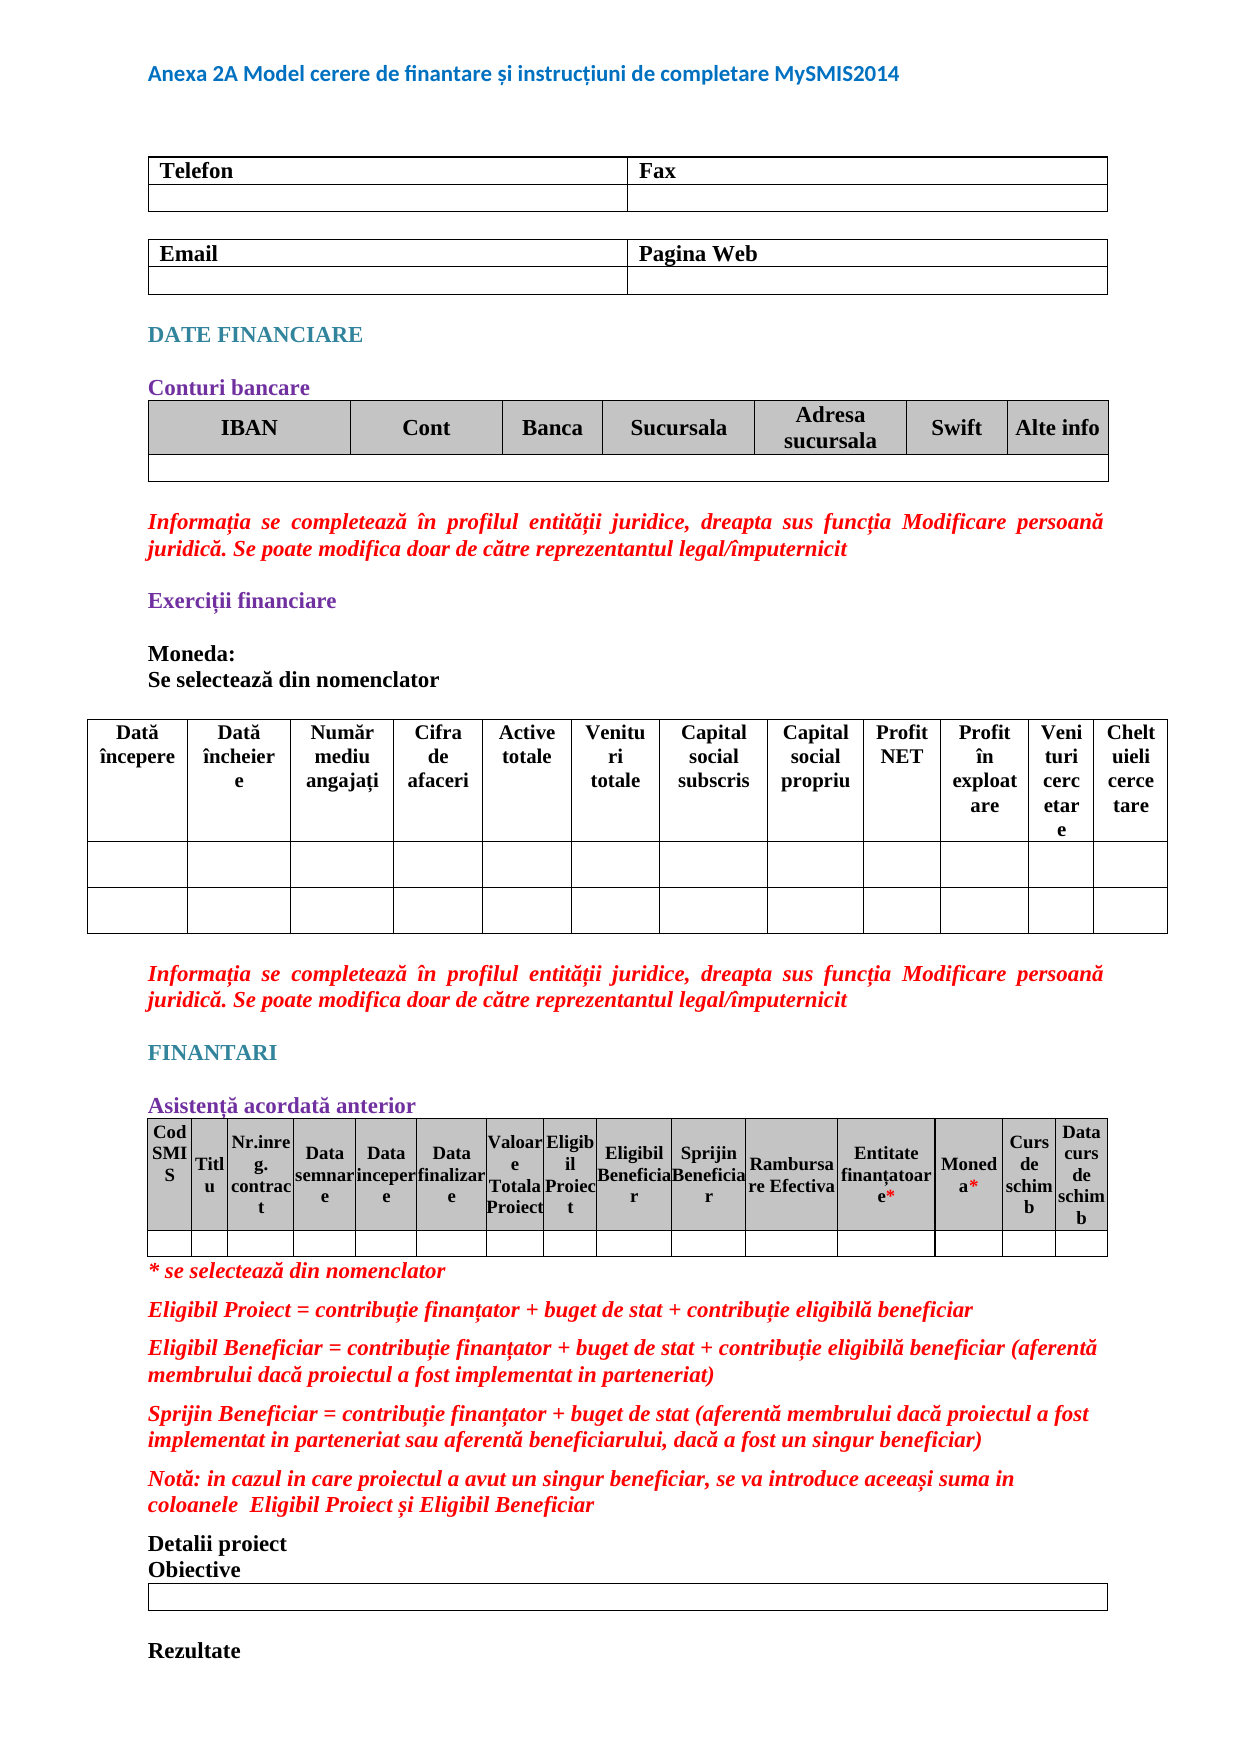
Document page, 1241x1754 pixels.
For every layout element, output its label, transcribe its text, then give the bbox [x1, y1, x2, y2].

table_header Dată încheiere [188, 720, 290, 841]
text Sprijin Beneficiar = contribuție finanțator + buget de stat (aferentă membrului dacă proiectul a fost implementat in parteneriat sau aferentă beneficiarului, dacă a fost un singur beneficiar) [148, 1400, 1107, 1452]
table_header Rambursare Efectiva [746, 1119, 837, 1230]
table_header Data finalizare [417, 1119, 486, 1230]
table_header Sucursala [603, 401, 754, 454]
table_cell [394, 842, 482, 887]
table_cell [1029, 842, 1093, 887]
text * se selectează din nomenclator [148, 1257, 1107, 1283]
table_cell [628, 185, 1107, 211]
table_cell [417, 1231, 486, 1256]
table_cell [941, 842, 1028, 887]
table_cell [487, 1231, 543, 1256]
table_cell [597, 1231, 671, 1256]
text Obiective [148, 1556, 1107, 1583]
table_header Cheltuieli cercetare [1094, 720, 1167, 841]
table_cell [936, 1231, 1002, 1256]
table_header IBAN [149, 401, 350, 454]
table_header Data curs de schimb [1056, 1119, 1107, 1230]
table_header [149, 1584, 1107, 1610]
table_header Capital social subscris [660, 720, 767, 841]
table_header Nr.inreg. contract [228, 1119, 293, 1230]
table_header Capital social propriu [768, 720, 863, 841]
table_cell [1094, 842, 1167, 887]
table_cell [192, 1231, 227, 1256]
table_header Telefon [149, 158, 627, 184]
text Rezultate [148, 1638, 1107, 1664]
text Detalii proiect [148, 1530, 1107, 1556]
table_header Data incepere [356, 1119, 416, 1230]
table_header Venituri totale [572, 720, 659, 841]
table_header Curs de schimb [1003, 1119, 1055, 1230]
table_header Profit în exploatare [941, 720, 1028, 841]
table_cell [294, 1231, 355, 1256]
table_header Email [149, 240, 627, 266]
table_header Adresa sucursala [755, 401, 906, 454]
table_header Fax [628, 158, 1107, 184]
table_header Data semnare [294, 1119, 355, 1230]
text Exerciții financiare [148, 587, 1107, 614]
table_cell [768, 888, 863, 932]
table_cell [291, 842, 393, 887]
text Asistență acordată anterior [148, 1092, 1107, 1118]
table_header Banca [503, 401, 602, 454]
text DATE FINANCIARE [148, 321, 1107, 347]
table_header Alte info [1008, 401, 1108, 454]
table_cell [544, 1231, 596, 1256]
table_cell [188, 888, 290, 932]
table_cell [572, 888, 659, 932]
table_header Cont [351, 401, 502, 454]
table_cell [88, 888, 187, 932]
table_cell [394, 888, 482, 932]
text Notă: in cazul in care proiectul a avut un singur beneficiar, se va introduce aceeași suma in coloanele Eligibil Proiect și Eligibil Beneficiar [148, 1465, 1107, 1518]
text Moneda: [148, 640, 1107, 667]
table_header Eligibil Proiect [544, 1119, 596, 1230]
table_cell [864, 842, 940, 887]
table_header Dată începere [88, 720, 187, 841]
text Eligibil Proiect = contribuție finanțator + buget de stat + contribuție eligibilă beneficiar [148, 1296, 1107, 1322]
table_header Cifra de afaceri [394, 720, 482, 841]
table_header Cod SMIS [148, 1119, 191, 1230]
table_cell [1029, 888, 1093, 932]
table_cell [356, 1231, 416, 1256]
table_header Entitate finanțatoare* [838, 1119, 934, 1230]
table_header Eligibil Beneficiar [597, 1119, 671, 1230]
table_cell [941, 888, 1028, 932]
table_cell [660, 842, 767, 887]
table_header Sprijin Beneficiar [672, 1119, 745, 1230]
table_cell [1094, 888, 1167, 932]
table_cell [149, 267, 627, 293]
table_cell [572, 842, 659, 887]
text FINANTARI [148, 1039, 1107, 1065]
table_cell [483, 842, 571, 887]
table_cell [149, 185, 627, 211]
table_header Pagina Web [628, 240, 1107, 266]
table_cell [291, 888, 393, 932]
table_cell [628, 267, 1107, 293]
table_header Profit NET [864, 720, 940, 841]
table_cell [864, 888, 940, 932]
text Eligibil Beneficiar = contribuție finanțator + buget de stat + contribuție eligibilă beneficiar (aferentă membrului dacă proiectul a fost implementat in parteneriat) [148, 1334, 1107, 1387]
table_header Titlu [192, 1119, 227, 1230]
text Informația se completează în profilul entității juridice, dreapta sus funcția Modificare persoană juridică. Se poate modifica doar de către reprezentantul legal/împuternicit [148, 960, 1107, 1013]
text Conturi bancare [148, 373, 1107, 400]
table_header Swift [907, 401, 1007, 454]
table_cell [768, 842, 863, 887]
text Informația se completează în profilul entității juridice, dreapta sus funcția Modificare persoană juridică. Se poate modifica doar de către reprezentantul legal/împuternicit [148, 508, 1107, 561]
table_cell [838, 1231, 934, 1256]
table_cell [188, 842, 290, 887]
table_cell [672, 1231, 745, 1256]
table_cell [1003, 1231, 1055, 1256]
table_header Venituri cercetare [1029, 720, 1093, 841]
table_cell [148, 1231, 191, 1256]
table_cell [1056, 1231, 1107, 1256]
table_cell [228, 1231, 293, 1256]
table_cell [149, 455, 1108, 481]
table_cell [746, 1231, 837, 1256]
text Se selectează din nomenclator [148, 667, 1107, 693]
table_header Moneda* [936, 1119, 1002, 1230]
table_header Număr mediu angajați [291, 720, 393, 841]
table_header Valoare Totala Proiect [487, 1119, 543, 1230]
table_header Active totale [483, 720, 571, 841]
table_cell [660, 888, 767, 932]
table_cell [483, 888, 571, 932]
table_cell [88, 842, 187, 887]
